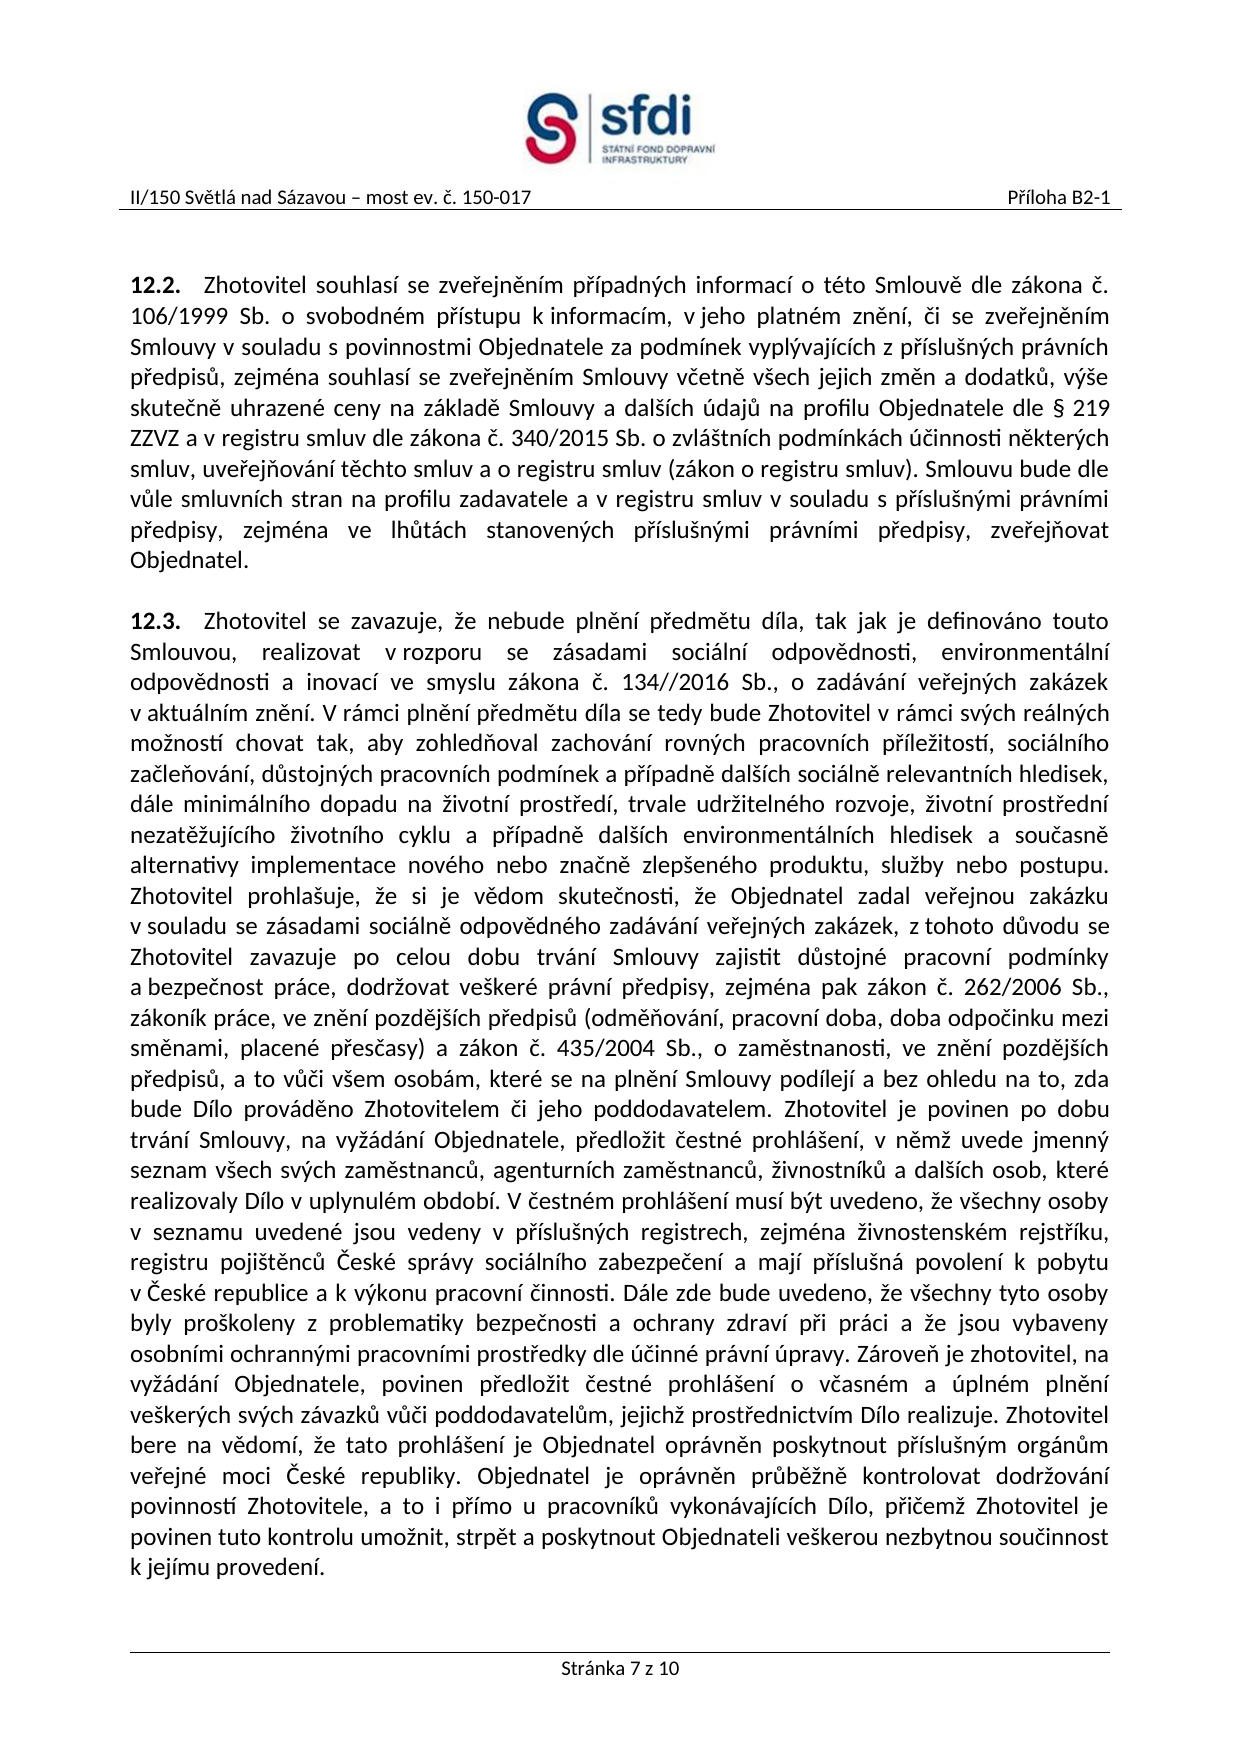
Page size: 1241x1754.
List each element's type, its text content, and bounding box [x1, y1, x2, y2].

list Zhotovitel souhlasí se zveřejněním případných informací o této Smlouvě dle zákona č. 106/1999 Sb. o svobodném přístupu k informacím, v jeho platném znění, či se zveřejněním Smlouvy v souladu s povinnostmi Objednatele za podmínek vyplývajících z příslušných právních předpisů, zejména souhlasí se zveřejněním Smlouvy včetně všech jejich změn a dodatků, výše skutečně uhrazené ceny na základě Smlouvy a dalších údajů na profilu Objednatele dle § 219 ZZVZ a v registru smluv dle zákona č. 340/2015 Sb. o zvláštních podmínkách účinnosti některých smluv, uveřejňování těchto smluv a o registru smluv (zákon o registru smluv). Smlouvu bude dle vůle smluvních stran na profilu zadavatele a v registru smluv v souladu s příslušnými právními předpisy, zejména ve lhůtách stanovených příslušnými právními předpisy, zveřejňovat Objednatel. [130, 269, 1110, 575]
picture [522, 73, 718, 184]
list Zhotovitel se zavazuje, že nebude plnění předmětu díla, tak jak je definováno touto Smlouvou, realizovat v rozporu se zásadami sociální odpovědnosti, environmentální odpovědnosti a inovací ve smyslu zákona č. 134//2016 Sb., o zadávání veřejných zakázek v aktuálním znění. V rámci plnění předmětu díla se tedy bude Zhotovitel v rámci svých reálných možností chovat tak, aby zohledňoval zachování rovných pracovních příležitostí, sociálního začleňování, důstojných pracovních podmínek a případně dalších sociálně relevantních hledisek, dále minimálního dopadu na životní prostředí, trvale udržitelného rozvoje, životní prostřední nezatěžujícího životního cyklu a případně dalších environmentálních hledisek a současně alternativy implementace nového nebo značně zlepšeného produktu, služby nebo postupu. Zhotovitel prohlašuje, že si je vědom skutečnosti, že Objednatel zadal veřejnou zakázku v souladu se zásadami sociálně odpovědného zadávání veřejných zakázek, z tohoto důvodu se Zhotovitel zavazuje po celou dobu trvání Smlouvy zajistit důstojné pracovní podmínky a bezpečnost práce, dodržovat veškeré právní předpisy, zejména pak zákon č. 262/2006 Sb., zákoník práce, ve znění pozdějších předpisů (odměňování, pracovní doba, doba odpočinku mezi směnami, placené přesčasy) a zákon č. 435/2004 Sb., o zaměstnanosti, ve znění pozdějších předpisů, a to vůči všem osobám, které se na plnění Smlouvy podílejí a bez ohledu na to, zda bude Dílo prováděno Zhotovitelem či jeho poddodavatelem. Zhotovitel je povinen po dobu trvání Smlouvy, na vyžádání Objednatele, předložit čestné prohlášení, v němž uvede jmenný seznam všech svých zaměstnanců, agenturních zaměstnanců, živnostníků a dalších osob, které realizovaly Dílo v uplynulém období. V čestném prohlášení musí být uvedeno, že všechny osoby v seznamu uvedené jsou vedeny v příslušných registrech, zejména živnostenském rejstříku, registru pojištěnců České správy sociálního zabezpečení a mají příslušná povolení k pobytu v České republice a k výkonu pracovní činnosti. Dále zde bude uvedeno, že všechny tyto osoby byly proškoleny z problematiky bezpečnosti a ochrany zdraví při práci a že jsou vybaveny osobními ochrannými pracovními prostředky dle účinné právní úpravy. Zároveň je zhotovitel, na vyžádání Objednatele, povinen předložit čestné prohlášení o včasném a úplném plnění veškerých svých závazků vůči poddodavatelům, jejichž prostřednictvím Dílo realizuje. Zhotovitel bere na vědomí, že tato prohlášení je Objednatel oprávněn poskytnout příslušným orgánům veřejné moci České republiky. Objednatel je oprávněn průběžně kontrolovat dodržování povinností Zhotovitele, a to i přímo u pracovníků vykonávajících Dílo, přičemž Zhotovitel je povinen tuto kontrolu umožnit, strpět a poskytnout Objednateli veškerou nezbytnou součinnost k jejímu provedení. [130, 605, 1110, 1582]
